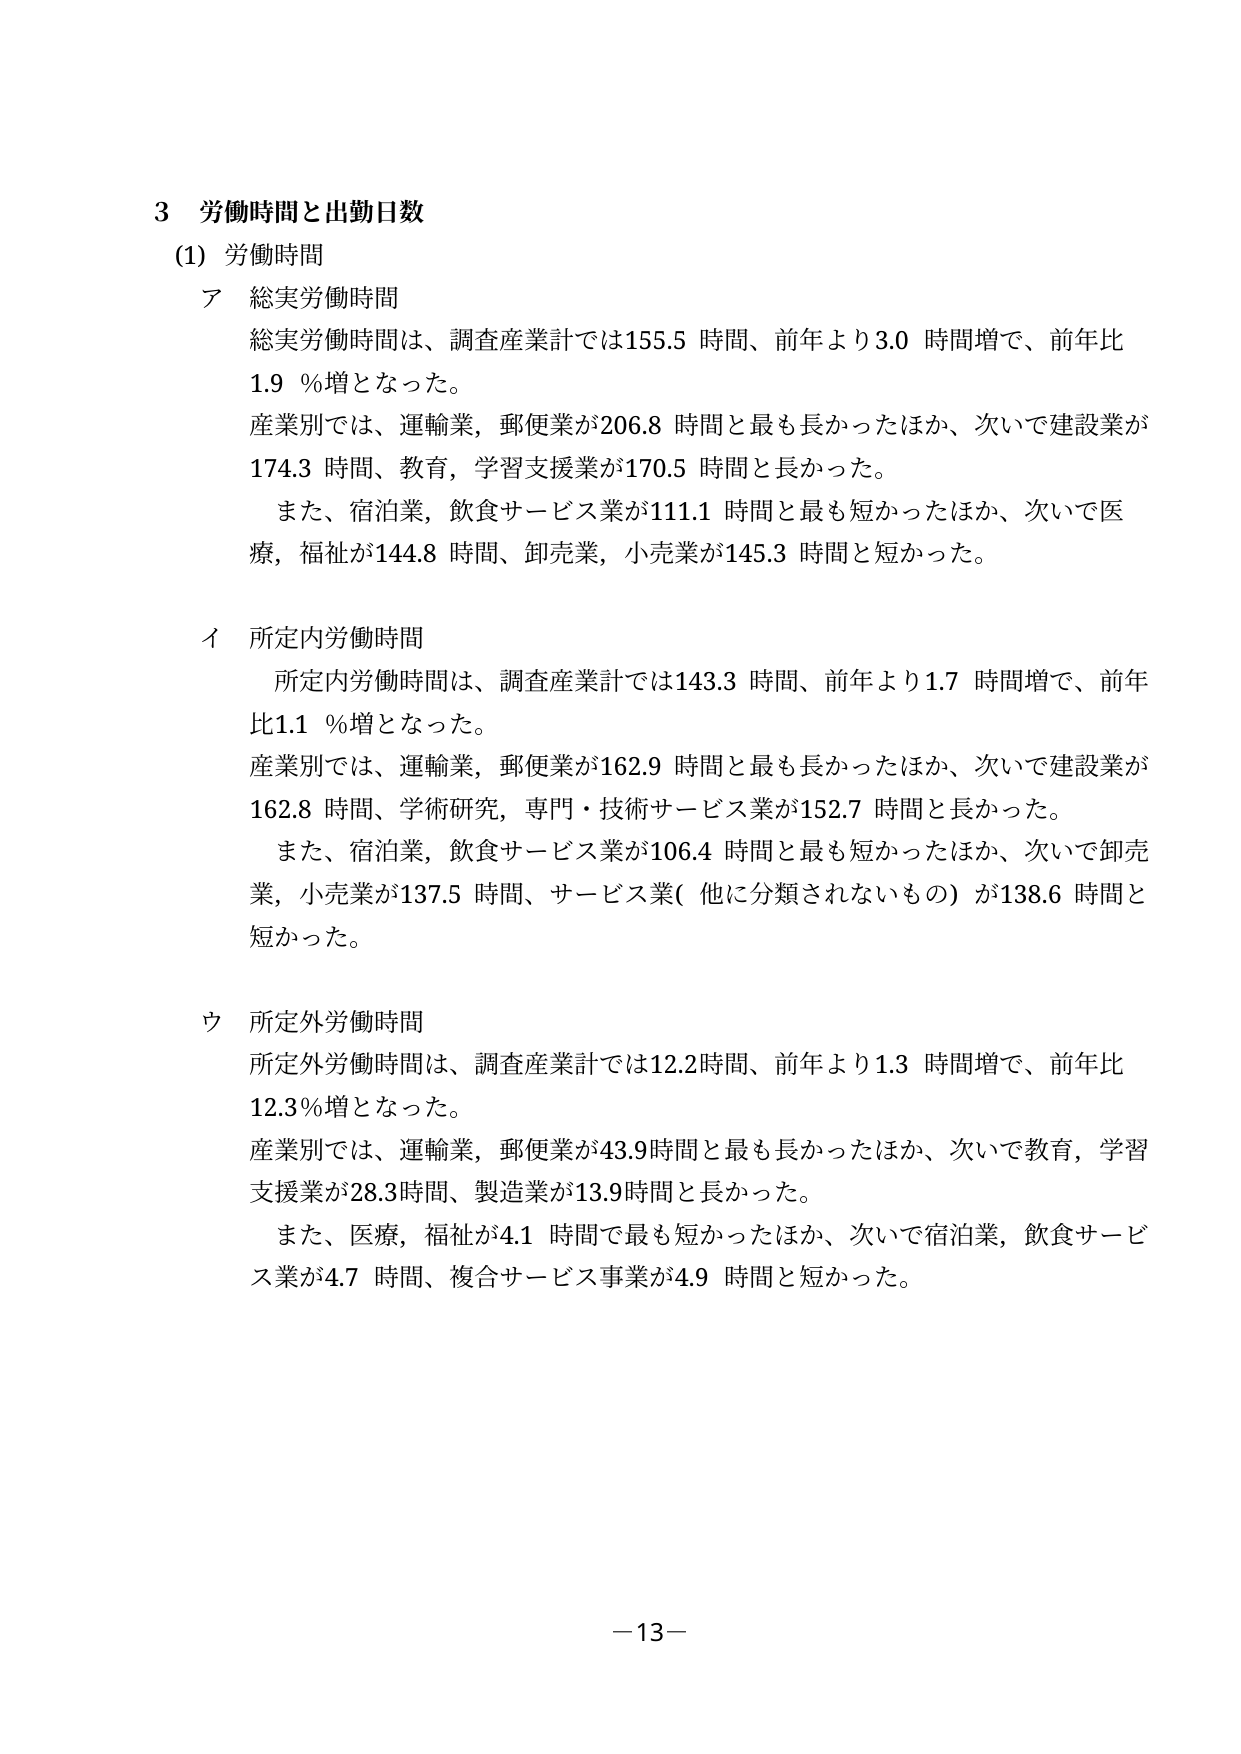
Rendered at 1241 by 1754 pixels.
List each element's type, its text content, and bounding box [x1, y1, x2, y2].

text (1) 労働時間 [149, 232, 1149, 275]
text 産業別では、運輸業,郵便業が206.8時間と最も長かったほか、次いで建設業が174.3時間、教育,学習支援業が170.5時間と長かった。 [149, 403, 1149, 488]
text 所定内労働時間は、調査産業計では143.3時間、前年より1.7時間増で、前年比1.1％増となった。 [225, 658, 1149, 744]
text 産業別では、運輸業,郵便業が162.9時間と最も長かったほか、次いで建設業が162.8時間、学術研究,専門・技術サービス業が152.7時間と長かった。 [149, 744, 1149, 829]
text また、医療,福祉が4.1時間で最も短かったほか、次いで宿泊業,飲食サービス業が4.7時間、複合サービス事業が4.9時間と短かった。 [225, 1212, 1149, 1297]
text また、宿泊業,飲食サービス業が106.4時間と最も短かったほか、次いで卸売業,小売業が137.5時間、サービス業(他に分類されないもの)が138.6時間と短かった。 [225, 829, 1149, 957]
text 12.3％増となった。 [149, 1084, 1149, 1127]
text ア 総実労働時間 [149, 275, 1149, 318]
text ウ 所定外労働時間 [149, 999, 1149, 1042]
text 産業別では、運輸業,郵便業が43.9時間と最も長かったほか、次いで教育,学習支援業が28.3時間、製造業が13.9時間と長かった。 [149, 1127, 1149, 1212]
text イ 所定内労働時間 [149, 616, 1149, 658]
text また、宿泊業,飲食サービス業が111.1時間と最も短かったほか、次いで医療,福祉が144.8時間、卸売業,小売業が145.3時間と短かった。 [225, 488, 1149, 573]
text ３ 労働時間と出勤日数 [149, 190, 1149, 232]
text 所定外労働時間は、調査産業計では12.2時間、前年より1.3時間増で、前年比 [149, 1042, 1149, 1084]
text 総実労働時間は、調査産業計では155.5時間、前年より3.0時間増で、前年比1.9％増となった。 [149, 318, 1149, 403]
